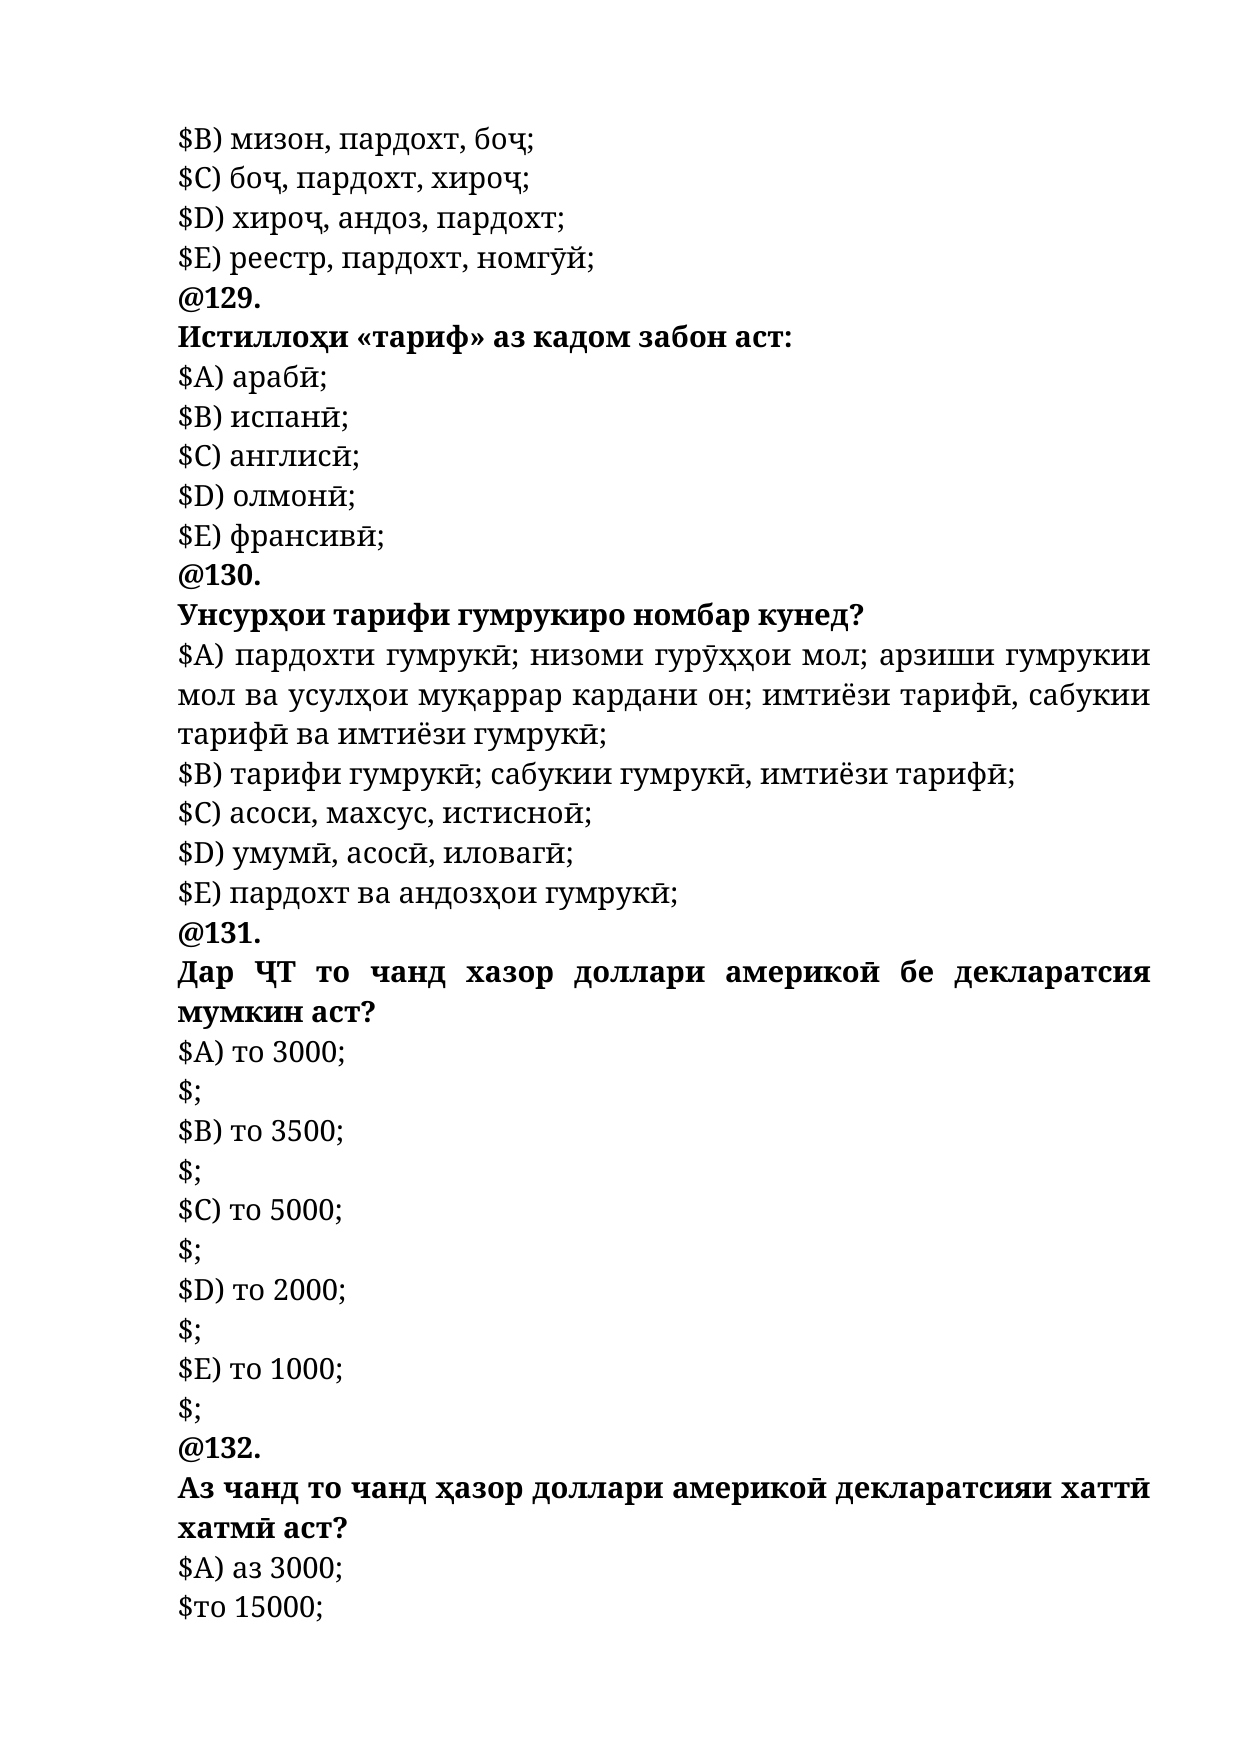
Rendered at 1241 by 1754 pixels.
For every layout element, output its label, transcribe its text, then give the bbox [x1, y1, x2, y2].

text Аз чанд то чанд ҳазор доллари америкоӣ декларатсияи хаттӣ хатмӣ аст? [177, 1467, 1152, 1547]
text $E) то 1000; [177, 1348, 1152, 1388]
text Истиллоҳи «тариф» аз кадом забон аст: [177, 317, 1152, 356]
text $E) франсивӣ; [177, 515, 1152, 555]
text @130. [177, 555, 1152, 594]
text @129. [177, 277, 1152, 317]
text Дар ҶТ то чанд хазор доллари америкоӣ бе декларатсия мумкин аст? [177, 952, 1152, 1031]
text $C) то 5000; [177, 1190, 1152, 1229]
text $A) арабӣ; [177, 356, 1152, 396]
text $то 15000; [177, 1587, 1152, 1626]
text $E) реестр, пардохт, номгӯй; [177, 237, 1152, 277]
text $; [177, 1309, 1152, 1348]
text $A) пардохти гумрукӣ; низоми гурӯҳҳои мол; арзиши гумрукии мол ва усулҳои муқаррар кардани он; имтиёзи тарифӣ, сабукии тарифӣ ва имтиёзи гумрукӣ; [177, 634, 1152, 753]
text $; [177, 1229, 1152, 1269]
text $; [177, 1150, 1152, 1190]
text $D) умумӣ, асосӣ, иловагӣ; [177, 832, 1152, 872]
text $; [177, 1388, 1152, 1428]
text $D) то 2000; [177, 1269, 1152, 1309]
text $D) олмонӣ; [177, 475, 1152, 515]
text @132. [177, 1428, 1152, 1467]
text $B) испанӣ; [177, 396, 1152, 436]
text @131. [177, 912, 1152, 952]
text $E) пардохт ва андозҳои гумрукӣ; [177, 872, 1152, 912]
text $C) англисӣ; [177, 436, 1152, 475]
text $C) асоси, махсус, истисноӣ; [177, 793, 1152, 832]
text $A) то 3000; [177, 1031, 1152, 1071]
text $C) боҷ, пардохт, хироҷ; [177, 158, 1152, 197]
text Унсурҳои тарифи гумрукиро номбар кунед? [177, 594, 1152, 634]
text $A) аз 3000; [177, 1547, 1152, 1587]
text $B) мизон, пардохт, боҷ; [177, 118, 1152, 158]
text $B) то 3500; [177, 1110, 1152, 1150]
text $B) тарифи гумрукӣ; сабукии гумрукӣ, имтиёзи тарифӣ; [177, 753, 1152, 793]
text $; [177, 1071, 1152, 1110]
text $D) хироҷ, андоз, пардохт; [177, 197, 1152, 237]
